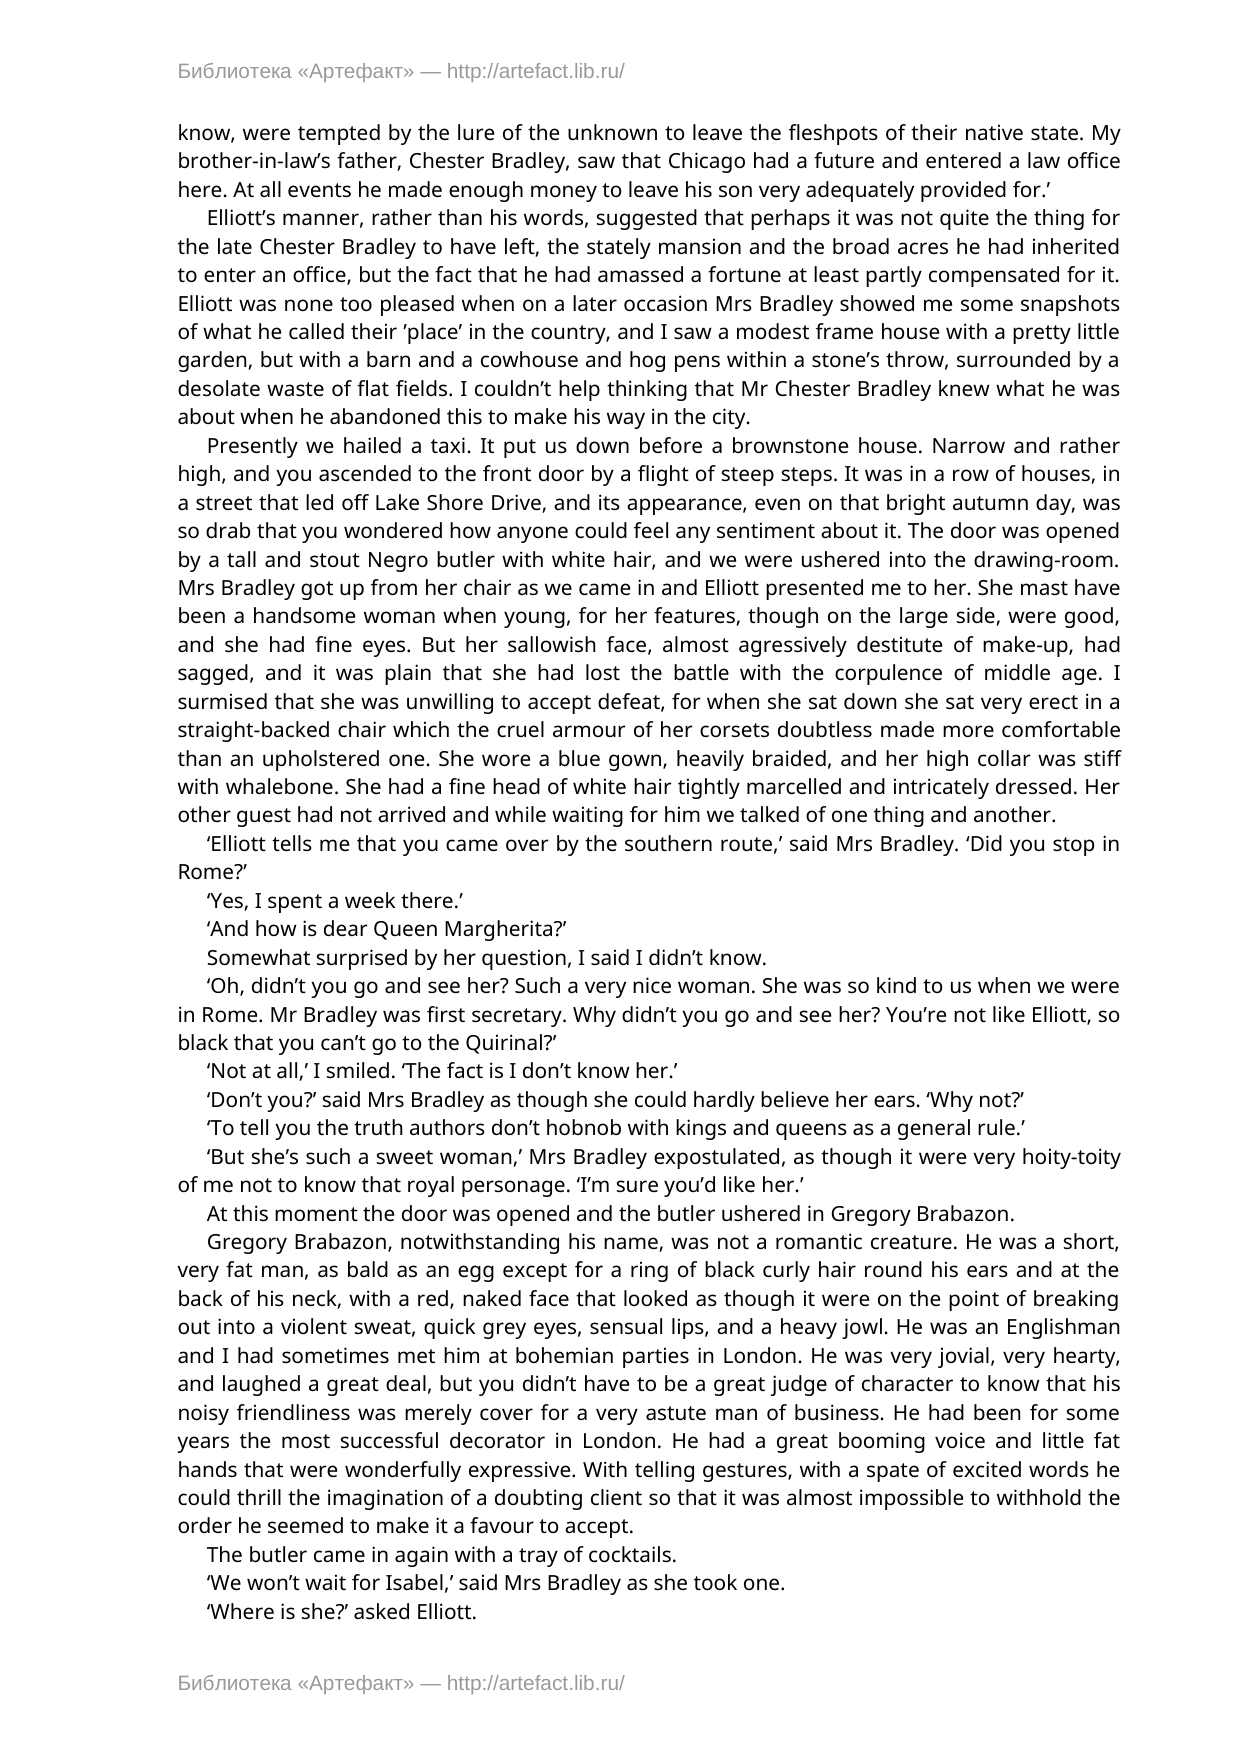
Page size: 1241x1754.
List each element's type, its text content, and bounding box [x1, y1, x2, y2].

text The butler came in again with a tray of cocktails. [177, 1540, 1122, 1568]
text ‘And how is dear Queen Margherita?’ [177, 914, 1122, 943]
text ‘Elliott tells me that you came over by the southern route,’ said Mrs Bradley. ‘Did you stop in Rome?’ [177, 829, 1122, 886]
text ‘Where is she?’ asked Elliott. [177, 1597, 1122, 1625]
text ‘Not at all,’ I smiled. ‘The fact is I don’t know her.’ [177, 1057, 1122, 1085]
text ‘Don’t you?’ said Mrs Bradley as though she could hardly believe her ears. ‘Why not?’ [177, 1085, 1122, 1113]
text At this moment the door was opened and the butler ushered in Gregory Brabazon. [177, 1199, 1122, 1227]
text ‘We won’t wait for Isabel,’ said Mrs Bradley as she took one. [177, 1568, 1122, 1597]
text ‘Yes, I spent a week there.’ [177, 886, 1122, 914]
text Somewhat surprised by her question, I said I didn’t know. [177, 943, 1122, 971]
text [177, 118, 1122, 203]
text ‘Oh, didn’t you go and see her? Such a very nice woman. She was so kind to us when we were in Rome. Mr Bradley was first secretary. Why didn’t you go and see her? You’re not like Elliott, so black that you can’t go to the Quirinal?’ [177, 971, 1122, 1057]
text Elliott’s manner, rather than his words, suggested that perhaps it was not quite the thing for the late Chester Bradley to have left, the stately mansion and the broad acres he had inherited to enter an office, but the fact that he had amassed a fortune at least partly compensated for it. Elliott was none too pleased when on a later occasion Mrs Bradley showed me some snapshots of what he called their ’place’ in the country, and I saw a modest frame house with a pretty little garden, but with a barn and a cowhouse and hog pens within a stone’s throw, surrounded by a desolate waste of flat fields. I couldn’t help thinking that Mr Chester Bradley knew what he was about when he abandoned this to make his way in the city. [177, 203, 1122, 431]
text ‘But she’s such a sweet woman,’ Mrs Bradley expostulated, as though it were very hoity-toity of me not to know that royal personage. ‘I’m sure you’d like her.’ [177, 1142, 1122, 1199]
text Gregory Brabazon, notwithstanding his name, was not a romantic creature. He was a short, very fat man, as bald as an egg except for a ring of black curly hair round his ears and at the back of his neck, with a red, naked face that looked as though it were on the point of breaking out into a violent sweat, quick grey eyes, sensual lips, and a heavy jowl. He was an Englishman and I had sometimes met him at bohemian parties in London. He was very jovial, very hearty, and laughed a great deal, but you didn’t have to be a great judge of character to know that his noisy friendliness was merely cover for a very astute man of business. He had been for some years the most successful decorator in London. He had a great booming voice and little fat hands that were wonderfully expressive. With telling gestures, with a spate of excited words he could thrill the imagination of a doubting client so that it was almost impossible to withhold the order he seemed to make it a favour to accept. [177, 1227, 1122, 1540]
text ‘To tell you the truth authors don’t hobnob with kings and queens as a general rule.’ [177, 1113, 1122, 1142]
text Presently we hailed a taxi. It put us down before a brownstone house. Narrow and rather high, and you ascended to the front door by a flight of steep steps. It was in a row of houses, in a street that led off Lake Shore Drive, and its appearance, even on that bright autumn day, was so drab that you wondered how anyone could feel any sentiment about it. The door was opened by a tall and stout Negro butler with white hair, and we were ushered into the drawing-room. Mrs Bradley got up from her chair as we came in and Elliott presented me to her. She mast have been a handsome woman when young, for her features, though on the large side, were good, and she had fine eyes. But her sallowish face, almost agressively destitute of make-up, had sagged, and it was plain that she had lost the battle with the corpulence of middle age. I surmised that she was unwilling to accept defeat, for when she sat down she sat very erect in a straight-backed chair which the cruel armour of her corsets doubtless made more comfortable than an upholstered one. She wore a blue gown, heavily braided, and her high collar was stiff with whalebone. She had a fine head of white hair tightly marcelled and intricately dressed. Her other guest had not arrived and while waiting for him we talked of one thing and another. [177, 431, 1122, 829]
